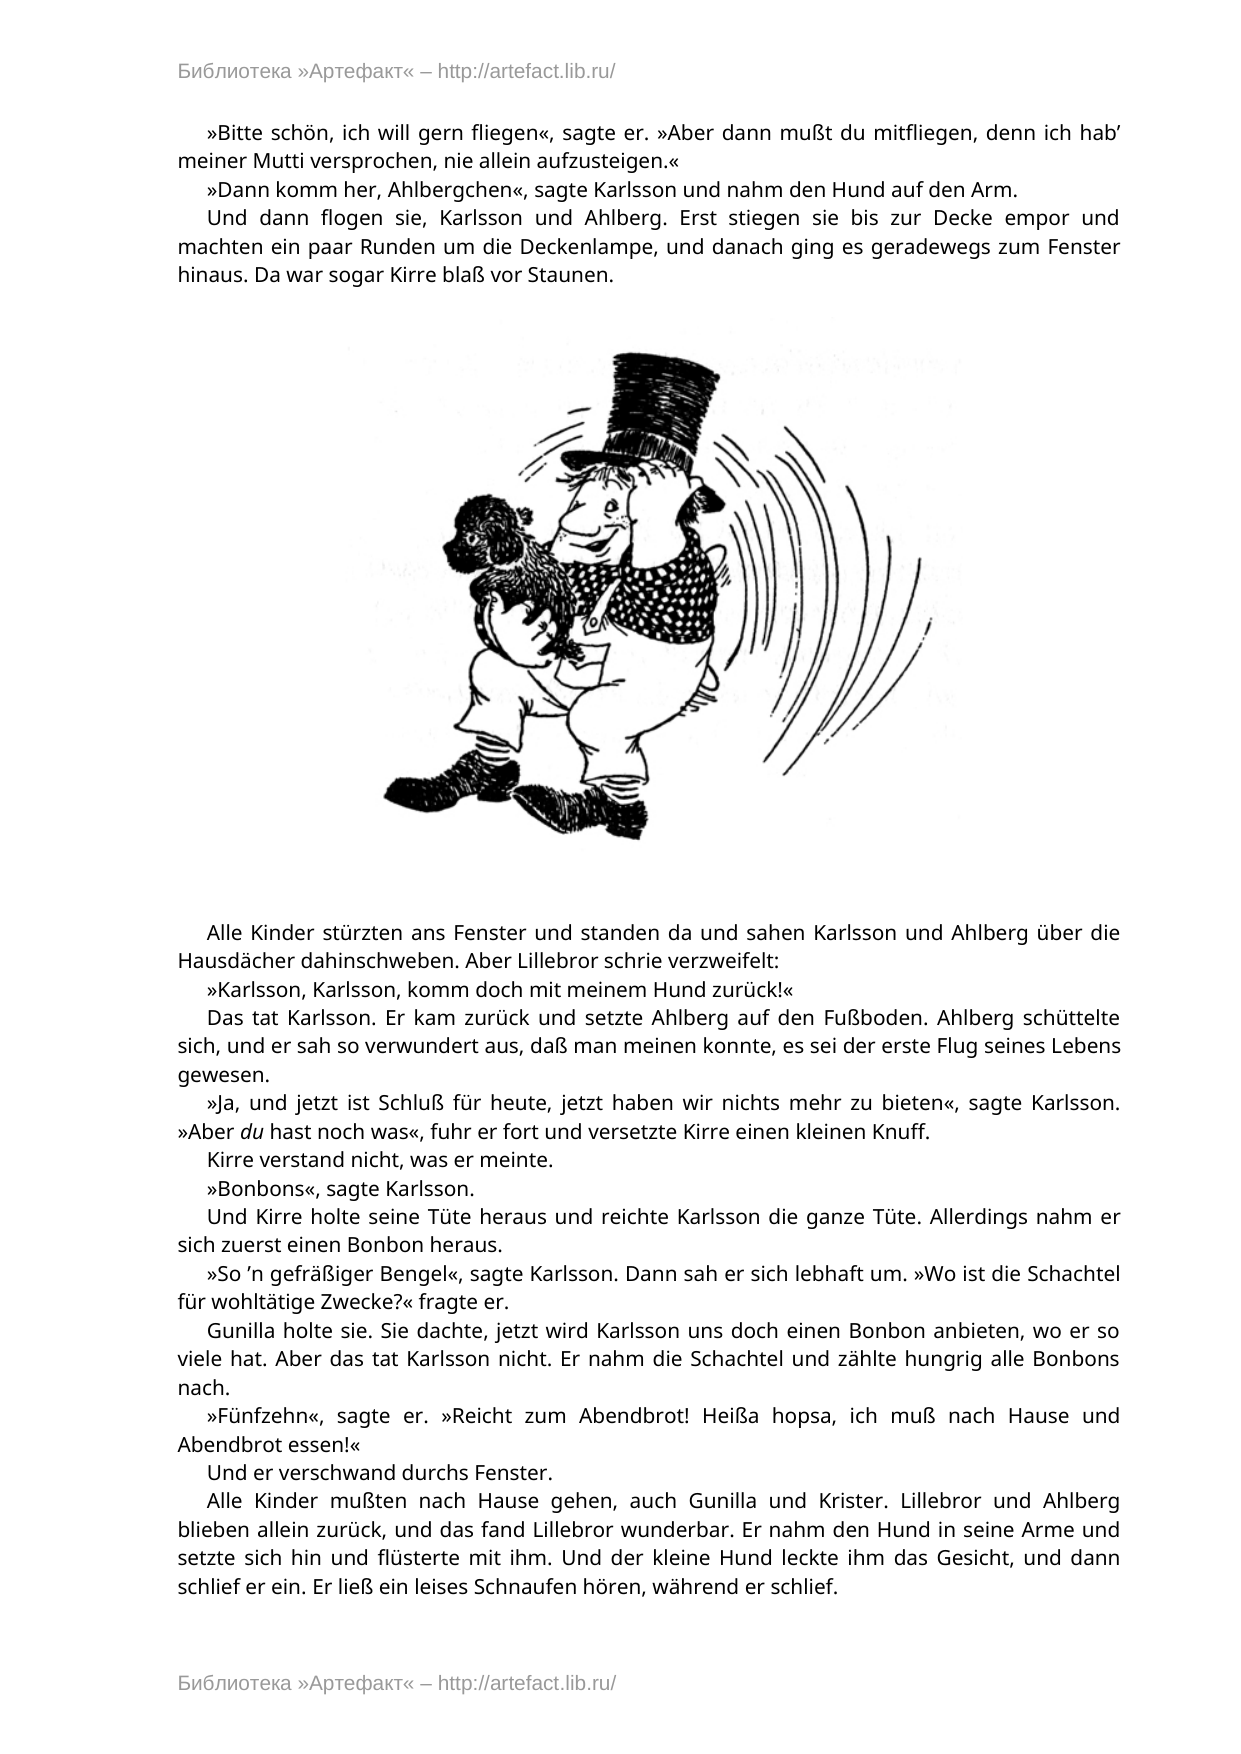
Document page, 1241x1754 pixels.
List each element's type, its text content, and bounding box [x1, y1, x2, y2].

text »Ja, und jetzt ist Schluß für heute, jetzt haben wir nichts mehr zu bieten«, sagte Karlsson. »Aber du hast noch was«, fuhr er fort und versetzte Kirre einen kleinen Knuff. [177, 1088, 1122, 1145]
text »Bitte schön, ich will gern fliegen«, sagte er. »Aber dann mußt du mitfliegen, denn ich hab’ meiner Mutti versprochen, nie allein aufzusteigen.« [177, 118, 1122, 175]
text Und dann flogen sie, Karlsson und Ahlberg. Erst stiegen sie bis zur Decke empor und machten ein paar Runden um die Deckenlampe, und danach ging es geradewegs zum Fenster hinaus. Da war sogar Kirre blaß vor Staunen. [177, 203, 1122, 289]
text Kirre verstand nicht, was er meinte. [177, 1145, 1122, 1174]
text Alle Kinder stürzten ans Fenster und standen da und sahen Karlsson und Ahlberg über die Hausdächer dahinschweben. Aber Lillebror schrie verzweifelt: [177, 918, 1122, 975]
text Und Kirre holte seine Tüte heraus und reichte Karlsson die ganze Tüte. Allerdings nahm er sich zuerst einen Bonbon heraus. [177, 1202, 1122, 1259]
text Und er verschwand durchs Fenster. [177, 1458, 1122, 1487]
text »Fünfzehn«, sagte er. »Reicht zum Abendbrot! Heißa hopsa, ich muß nach Hause und Abendbrot essen!« [177, 1401, 1122, 1458]
text Das tat Karlsson. Er kam zurück und setzte Ahlberg auf den Fußboden. Ahlberg schüttelte sich, und er sah so verwundert aus, daß man meinen konnte, es sei der erste Flug seines Lebens gewesen. [177, 1003, 1122, 1088]
text »So ’n gefräßiger Bengel«, sagte Karlsson. Dann sah er sich lebhaft um. »Wo ist die Schachtel für wohltätige Zwecke?« fragte er. [177, 1259, 1122, 1316]
picture [336, 317, 963, 890]
text »Karlsson, Karlsson, komm doch mit meinem Hund zurück!« [177, 975, 1122, 1003]
text »Bonbons«, sagte Karlsson. [177, 1174, 1122, 1202]
text Alle Kinder mußten nach Hause gehen, auch Gunilla und Krister. Lillebror und Ahlberg blieben allein zurück, und das fand Lillebror wunderbar. Er nahm den Hund in seine Arme und setzte sich hin und flüsterte mit ihm. Und der kleine Hund leckte ihm das Gesicht, und dann schlief er ein. Er ließ ein leises Schnaufen hören, während er schlief. [177, 1487, 1122, 1600]
text Gunilla holte sie. Sie dachte, jetzt wird Karlsson uns doch einen Bonbon anbieten, wo er so viele hat. Aber das tat Karlsson nicht. Er nahm die Schachtel und zählte hungrig alle Bonbons nach. [177, 1316, 1122, 1401]
text »Dann komm her, Ahlbergchen«, sagte Karlsson und nahm den Hund auf den Arm. [177, 175, 1122, 203]
